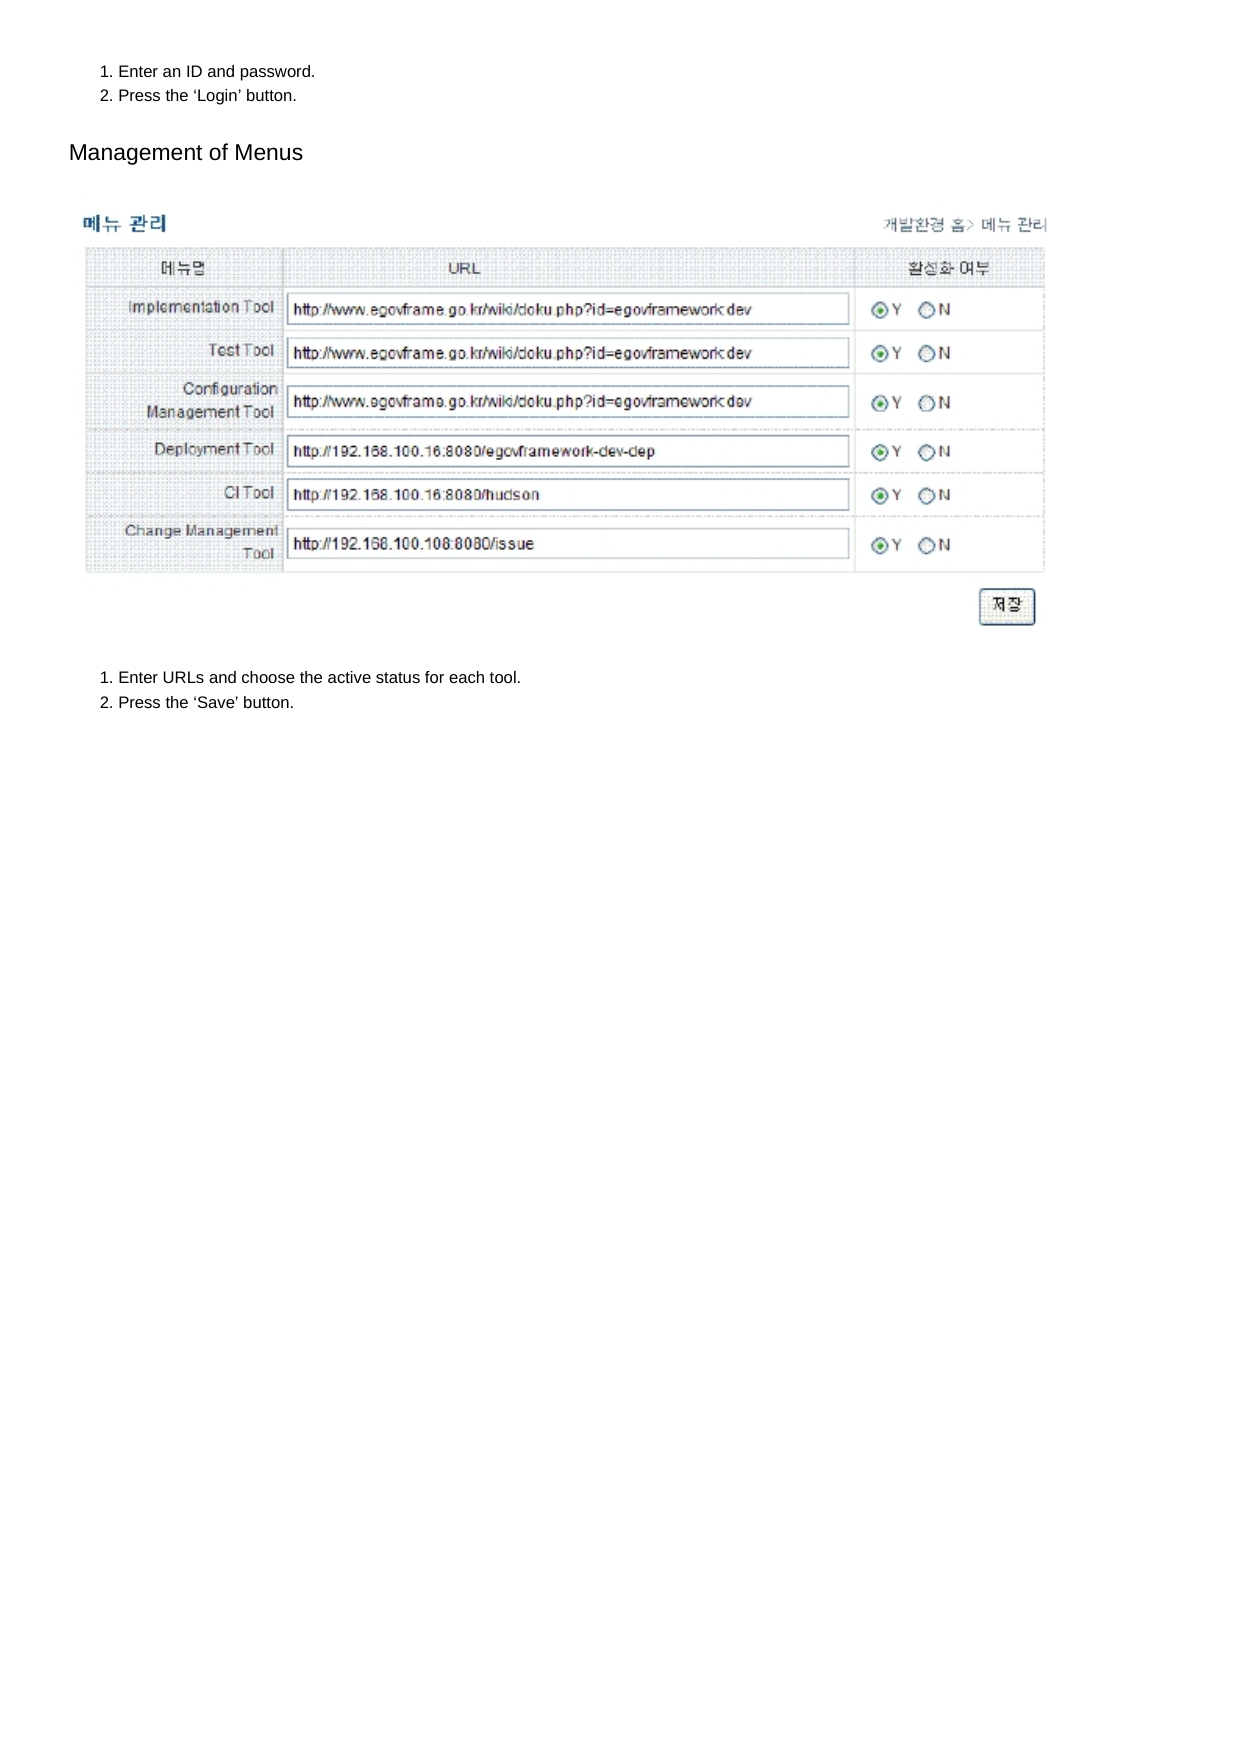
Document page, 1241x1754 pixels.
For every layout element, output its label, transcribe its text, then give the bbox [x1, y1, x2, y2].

text 1. Enter an ID and password. [99, 61, 1240, 81]
text Management of Menus [68, 141, 1240, 166]
text 2. Press the ‘Save’ button. [99, 688, 1240, 713]
text 2. Press the ‘Login’ button. [99, 81, 1240, 107]
text 1. Enter URLs and choose the active status for each tool. [99, 667, 1240, 688]
picture [70, 195, 1070, 649]
